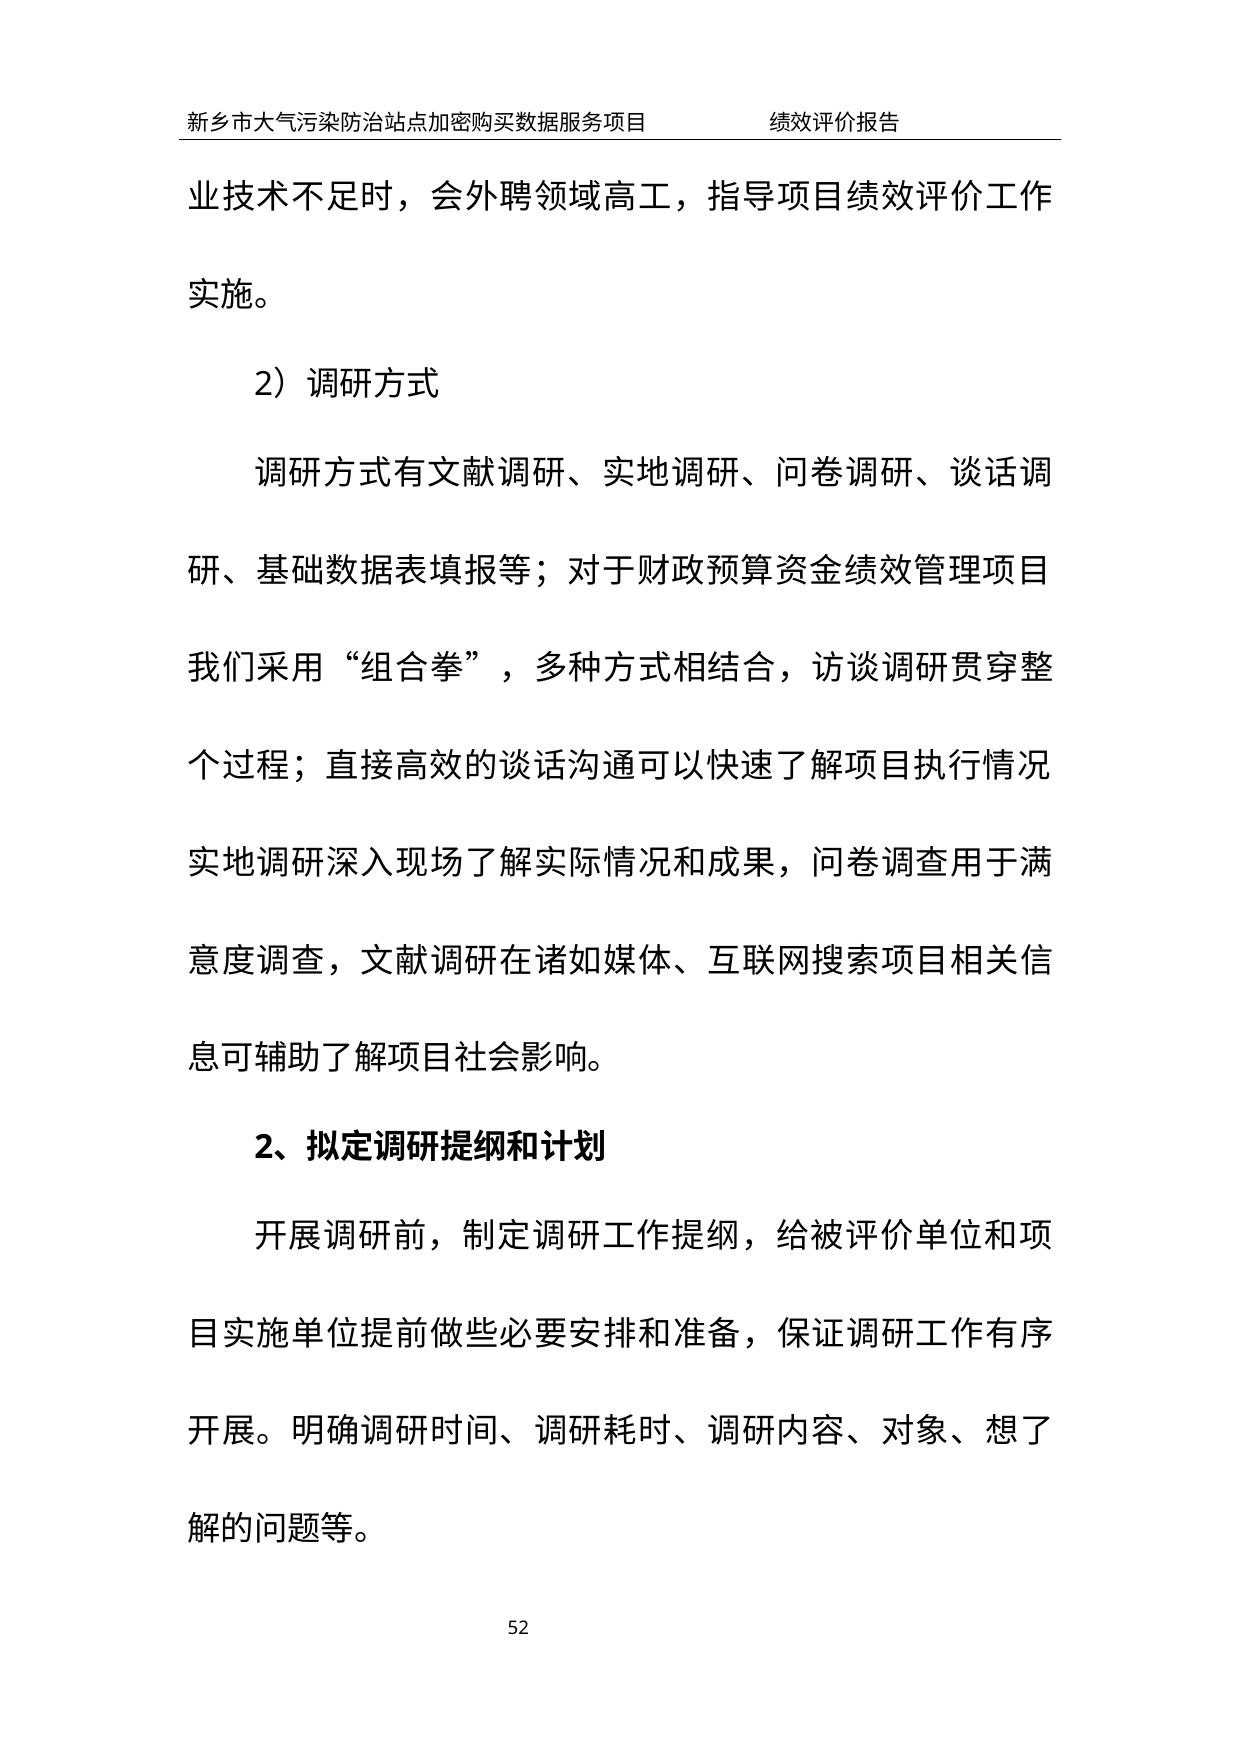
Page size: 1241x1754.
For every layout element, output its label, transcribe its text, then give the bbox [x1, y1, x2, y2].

text 开展调研前，制定调研工作提纲，给被评价单位和项目实施单位提前做些必要安排和准备，保证调研工作有序开展。明确调研时间、调研耗时、调研内容、对象、想了解的问题等。 [187, 1201, 1053, 1558]
subtitle 2、拟定调研提纲和计划 [187, 1112, 1053, 1177]
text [187, 162, 1053, 324]
text 2）调研方式 [187, 348, 1053, 413]
text 调研方式有文献调研、实地调研、问卷调研、谈话调研、基础数据表填报等；对于财政预算资金绩效管理项目，我们采用“组合拳”，多种方式相结合，访谈调研贯穿整个过程；直接高效的谈话沟通可以快速了解项目执行情况，实地调研深入现场了解实际情况和成果，问卷调查用于满意度调查，文献调研在诸如媒体、互联网搜索项目相关信息可辅助了解项目社会影响。 [187, 438, 1053, 1088]
